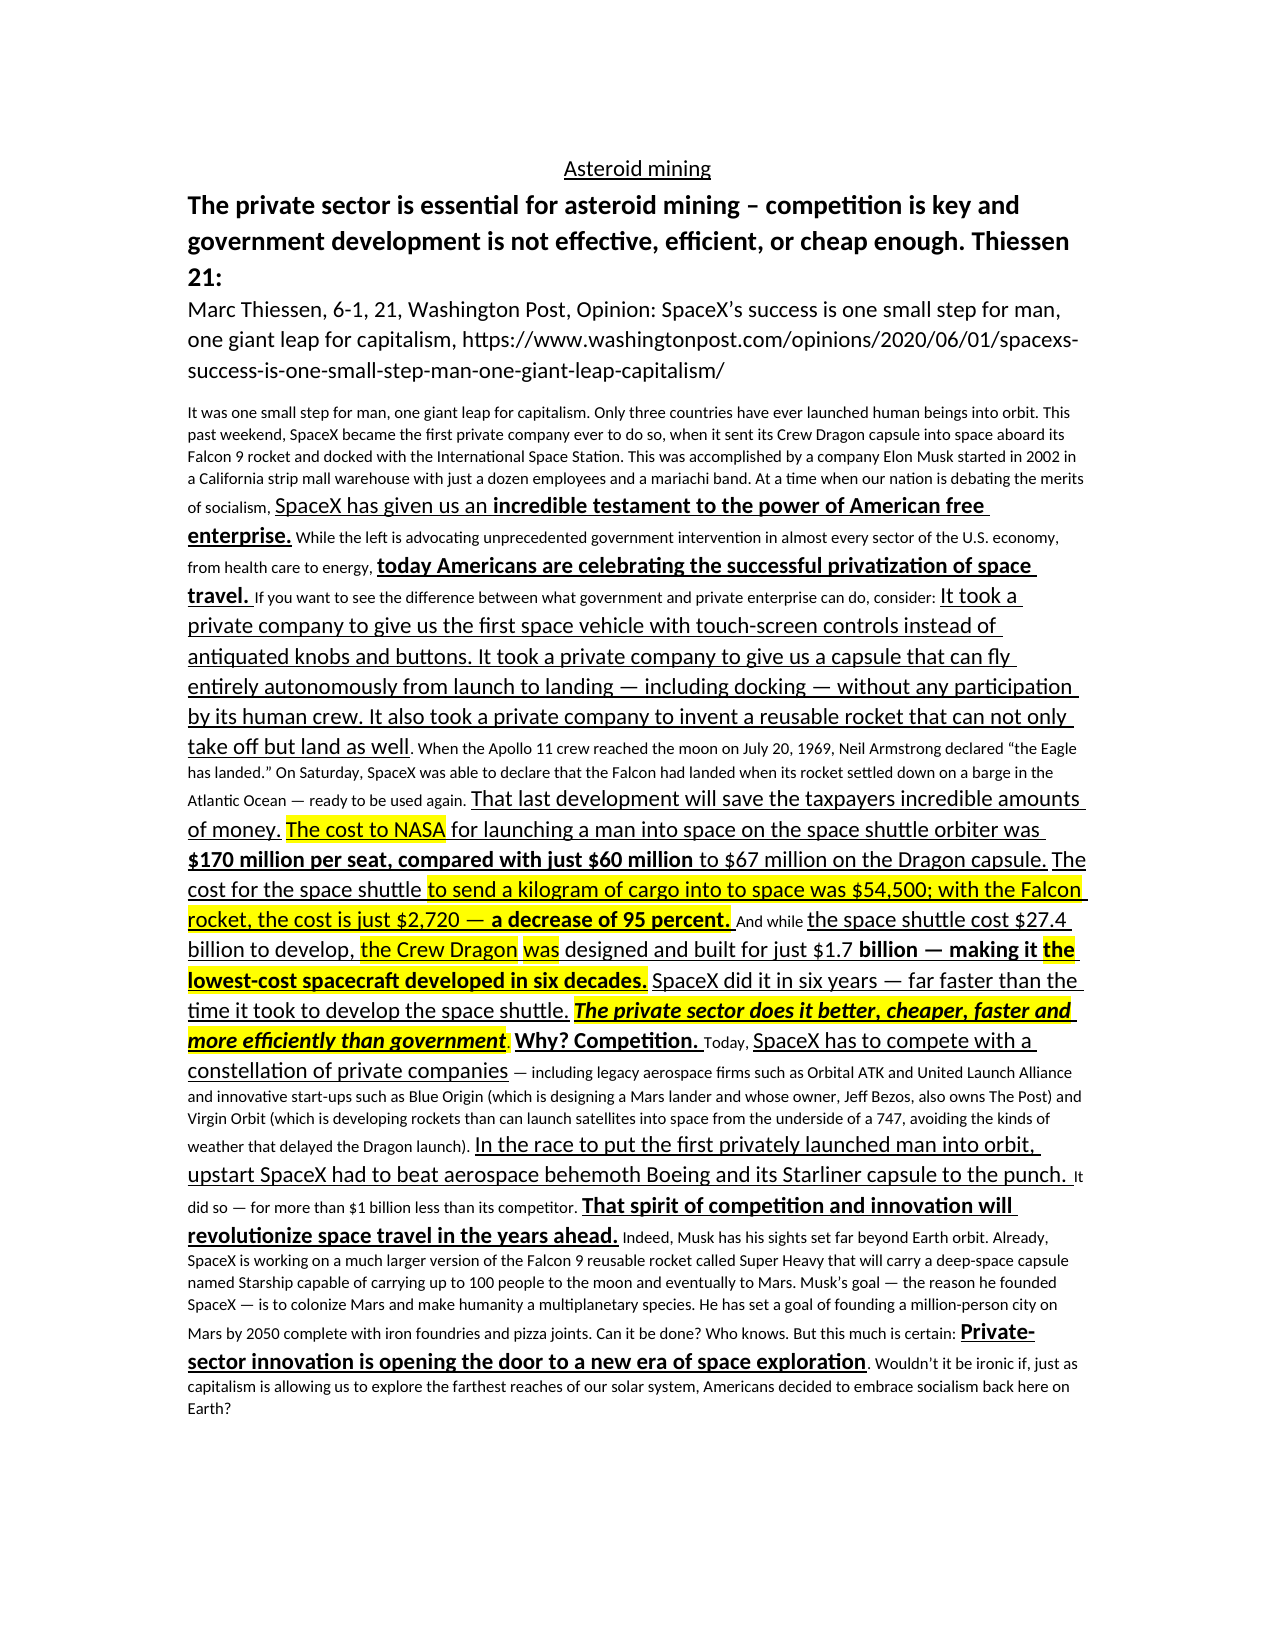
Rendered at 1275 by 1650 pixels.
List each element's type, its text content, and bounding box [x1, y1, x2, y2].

text It was one small step for man, one giant leap for capitalism. Only three countries have ever launched human beings into orbit. This past weekend, SpaceX became the first private company ever to do so, when it sent its Crew Dragon capsule into space aboard its Falcon 9 rocket and docked with the International Space Station. This was accomplished by a company Elon Musk started in 2002 in a California strip mall warehouse with just a dozen employees and a mariachi band. At a time when our nation is debating the merits of socialism, SpaceX has given us an incredible testament to the power of American free enterprise. While the left is advocating unprecedented government intervention in almost every sector of the U.S. economy, from health care to energy, today Americans are celebrating the successful privatization of space travel. If you want to see the difference between what government and private enterprise can do, consider: It took a private company to give us the first space vehicle with touch-screen controls instead of antiquated knobs and buttons. It took a private company to give us a capsule that can fly entirely autonomously from launch to landing — including docking — without any participation by its human crew. It also took a private company to invent a reusable rocket that can not only take off but land as well. When the Apollo 11 crew reached the moon on July 20, 1969, Neil Armstrong declared “the Eagle has landed.” On Saturday, SpaceX was able to declare that the Falcon had landed when its rocket settled down on a barge in the Atlantic Ocean — ready to be used again. That last development will save the taxpayers incredible amounts of money. The cost to NASA for launching a man into space on the space shuttle orbiter was $170 million per seat, compared with just $60 million to $67 million on the Dragon capsule. The cost for the space shuttle to send a kilogram of cargo into to space was $54,500; with the Falcon rocket, the cost is just $2,720 — a decrease of 95 percent. And while the space shuttle cost $27.4 billion to develop, the Crew Dragon was designed and built for just $1.7 billion — making it the lowest-cost spacecraft developed in six decades. SpaceX did it in six years — far faster than the time it took to develop the space shuttle. The private sector does it better, cheaper, faster and more efficiently than government. Why? Competition. Today, SpaceX has to compete with a constellation of private companies — including legacy aerospace firms such as Orbital ATK and United Launch Alliance and innovative start-ups such as Blue Origin (which is designing a Mars lander and whose owner, Jeff Bezos, also owns The Post) and Virgin Orbit (which is developing rockets than can launch satellites into space from the underside of a 747, avoiding the kinds of weather that delayed the Dragon launch). In the race to put the first privately launched man into orbit, upstart SpaceX had to beat aerospace behemoth Boeing and its Starliner capsule to the punch. It did so — for more than $1 billion less than its competitor. That spirit of competition and innovation will revolutionize space travel in the years ahead. Indeed, Musk has his sights set far beyond Earth orbit. Already, SpaceX is working on a much larger version of the Falcon 9 reusable rocket called Super Heavy that will carry a deep-space capsule named Starship capable of carrying up to 100 people to the moon and eventually to Mars. Musk’s goal — the reason he founded SpaceX — is to colonize Mars and make humanity a multiplanetary species. He has set a goal of founding a million-person city on Mars by 2050 complete with iron foundries and pizza joints. Can it be done? Who knows. But this much is certain: Private-sector innovation is opening the door to a new era of space exploration. Wouldn’t it be ironic if, just as capitalism is allowing us to explore the farthest reaches of our solar system, Americans decided to embrace socialism back here on Earth? [187, 900, 1087, 1419]
text Marc Thiessen, 6-1, 21, Washington Post, Opinion: SpaceX’s success is one small step for man, one giant leap for capitalism, https://www.washingtonpost.com/opinions/2020/06/01/spacexs-success-is-one-small-step-man-one-giant-leap-capitalism/ [187, 295, 1087, 384]
subtitle Asteroid mining [187, 154, 1087, 182]
text It was one small step for man, one giant leap for capitalism. Only three countries have ever launched human beings into orbit. This past weekend, SpaceX became the first private company ever to do so, when it sent its Crew Dragon capsule into space aboard its Falcon 9 rocket and docked with the International Space Station. This was accomplished by a company Elon Musk started in 2002 in a California strip mall warehouse with just a dozen employees and a mariachi band. At a time when our nation is debating the merits of socialism, SpaceX has given us an incredible testament to the power of American free enterprise. While the left is advocating unprecedented government intervention in almost every sector of the U.S. economy, from health care to energy, today Americans are celebrating the successful privatization of space travel. If you want to see the difference between what government and private enterprise can do, consider: It took a private company to give us the first space vehicle with touch-screen controls instead of antiquated knobs and buttons. It took a private company to give us a capsule that can fly entirely autonomously from launch to landing — including docking — without any participation by its human crew. It also took a private company to invent a reusable rocket that can not only take off but land as well. When the Apollo 11 crew reached the moon on July 20, 1969, Neil Armstrong declared “the Eagle has landed.” On Saturday, SpaceX was able to declare that the Falcon had landed when its rocket settled down on a barge in the Atlantic Ocean — ready to be used again. That last development will save the taxpayers incredible amounts of money. The cost to NASA for launching a man into space on the space shuttle orbiter was $170 million per seat, compared with just $60 million to $67 million on the Dragon capsule. The cost for the space shuttle to send a kilogram of cargo into to space was $54,500; with the Falcon rocket, the cost is just $2,720 — a decrease of 95 percent. And while the space shuttle cost $27.4 billion to develop, the Crew Dragon was designed and built for just $1.7 billion — making it the lowest-cost spacecraft developed in six decades. SpaceX did it in six years — far faster than the time it took to develop the space shuttle. The private sector does it better, cheaper, faster and more efficiently than government. Why? Competition. Today, SpaceX has to compete with a constellation of private companies — including legacy aerospace firms such as Orbital ATK and United Launch Alliance and innovative start-ups such as Blue Origin (which is designing a Mars lander and whose owner, Jeff Bezos, also owns The Post) and Virgin Orbit (which is developing rockets than can launch satellites into space from the underside of a 747, avoiding the kinds of weather that delayed the Dragon launch). In the race to put the first privately launched man into orbit, upstart SpaceX had to beat aerospace behemoth Boeing and its Starliner capsule to the punch. It did so — for more than $1 billion less than its competitor. That spirit of competition and innovation will revolutionize space travel in the years ahead. Indeed, Musk has his sights set far beyond Earth orbit. Already, SpaceX is working on a much larger version of the Falcon 9 reusable rocket called Super Heavy that will carry a deep-space capsule named Starship capable of carrying up to 100 people to the moon and eventually to Mars. Musk’s goal — the reason he founded SpaceX — is to colonize Mars and make humanity a multiplanetary species. He has set a goal of founding a million-person city on Mars by 2050 complete with iron foundries and pizza joints. Can it be done? Who knows. But this much is certain: Private-sector innovation is opening the door to a new era of space exploration. Wouldn’t it be ironic if, just as capitalism is allowing us to explore the farthest reaches of our solar system, Americans decided to embrace socialism back here on Earth? [187, 403, 1087, 899]
subtitle The private sector is essential for asteroid mining – competition is key and government development is not effective, efficient, or cheap enough. Thiessen 21: [187, 188, 1087, 293]
